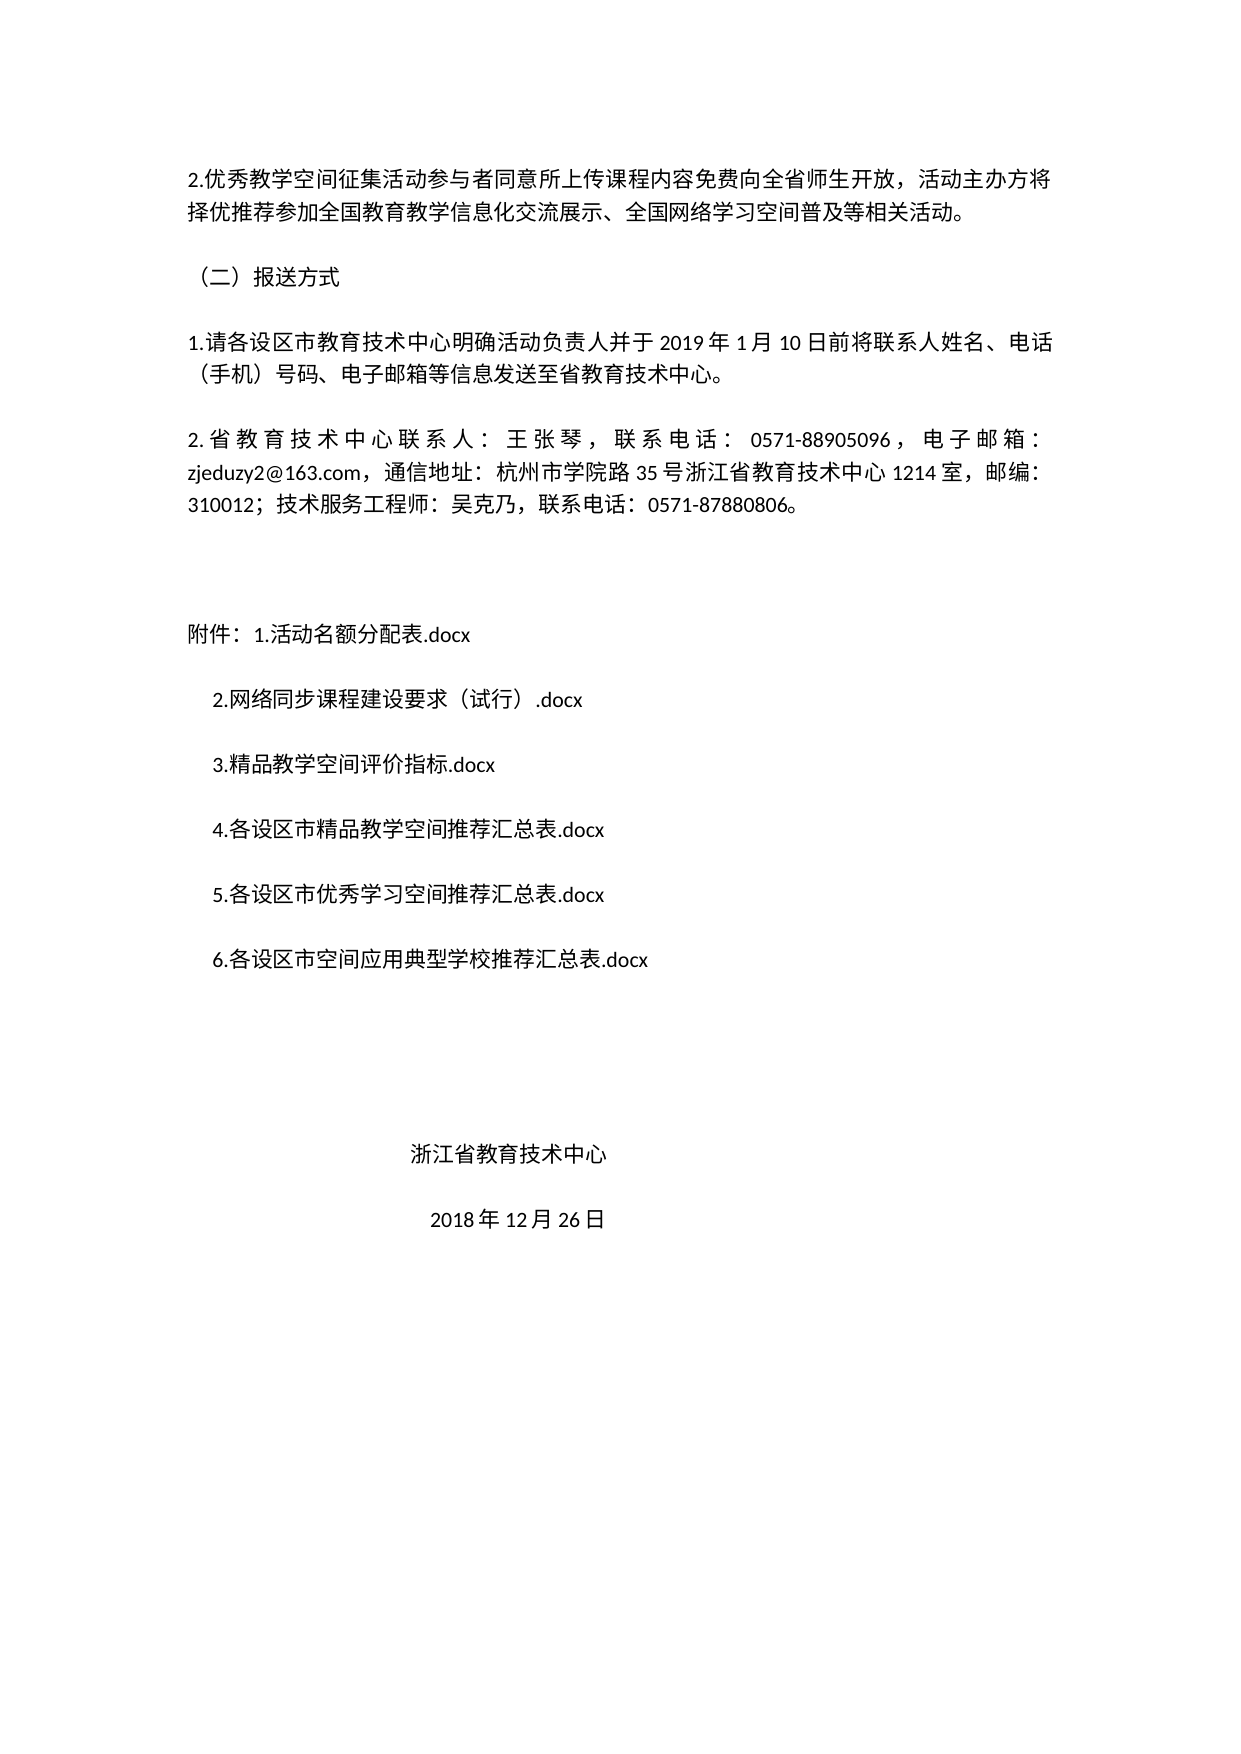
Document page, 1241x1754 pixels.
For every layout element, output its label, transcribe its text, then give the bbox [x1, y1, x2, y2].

text 附件：1.活动名额分配表.docx [187, 617, 1053, 649]
text 2018年12月26日 [187, 1202, 1053, 1234]
text 5.各设区市优秀学习空间推荐汇总表.docx [187, 877, 1053, 909]
text 1.请各设区市教育技术中心明确活动负责人并于2019年1月10日前将联系人姓名、电话（手机）号码、电子邮箱等信息发送至省教育技术中心。 [187, 324, 1053, 389]
text 3.精品教学空间评价指标.docx [187, 747, 1053, 779]
text 6.各设区市空间应用典型学校推荐汇总表.docx [187, 942, 1053, 974]
text 2.优秀教学空间征集活动参与者同意所上传课程内容免费向全省师生开放，活动主办方将择优推荐参加全国教育教学信息化交流展示、全国网络学习空间普及等相关活动。 [187, 162, 1053, 227]
text （二）报送方式 [187, 259, 1053, 292]
text 2.省教育技术中心联系人：王张琴，联系电话：0571-88905096，电子邮箱：zjeduzy2@163.com，通信地址：杭州市学院路35号浙江省教育技术中心1214室，邮编：310012；技术服务工程师：吴克乃，联系电话：0571-87880806。 [187, 422, 1053, 519]
text 2.网络同步课程建设要求（试行）.docx [187, 682, 1053, 714]
text 4.各设区市精品教学空间推荐汇总表.docx [187, 812, 1053, 844]
text 浙江省教育技术中心 [187, 1137, 1053, 1169]
